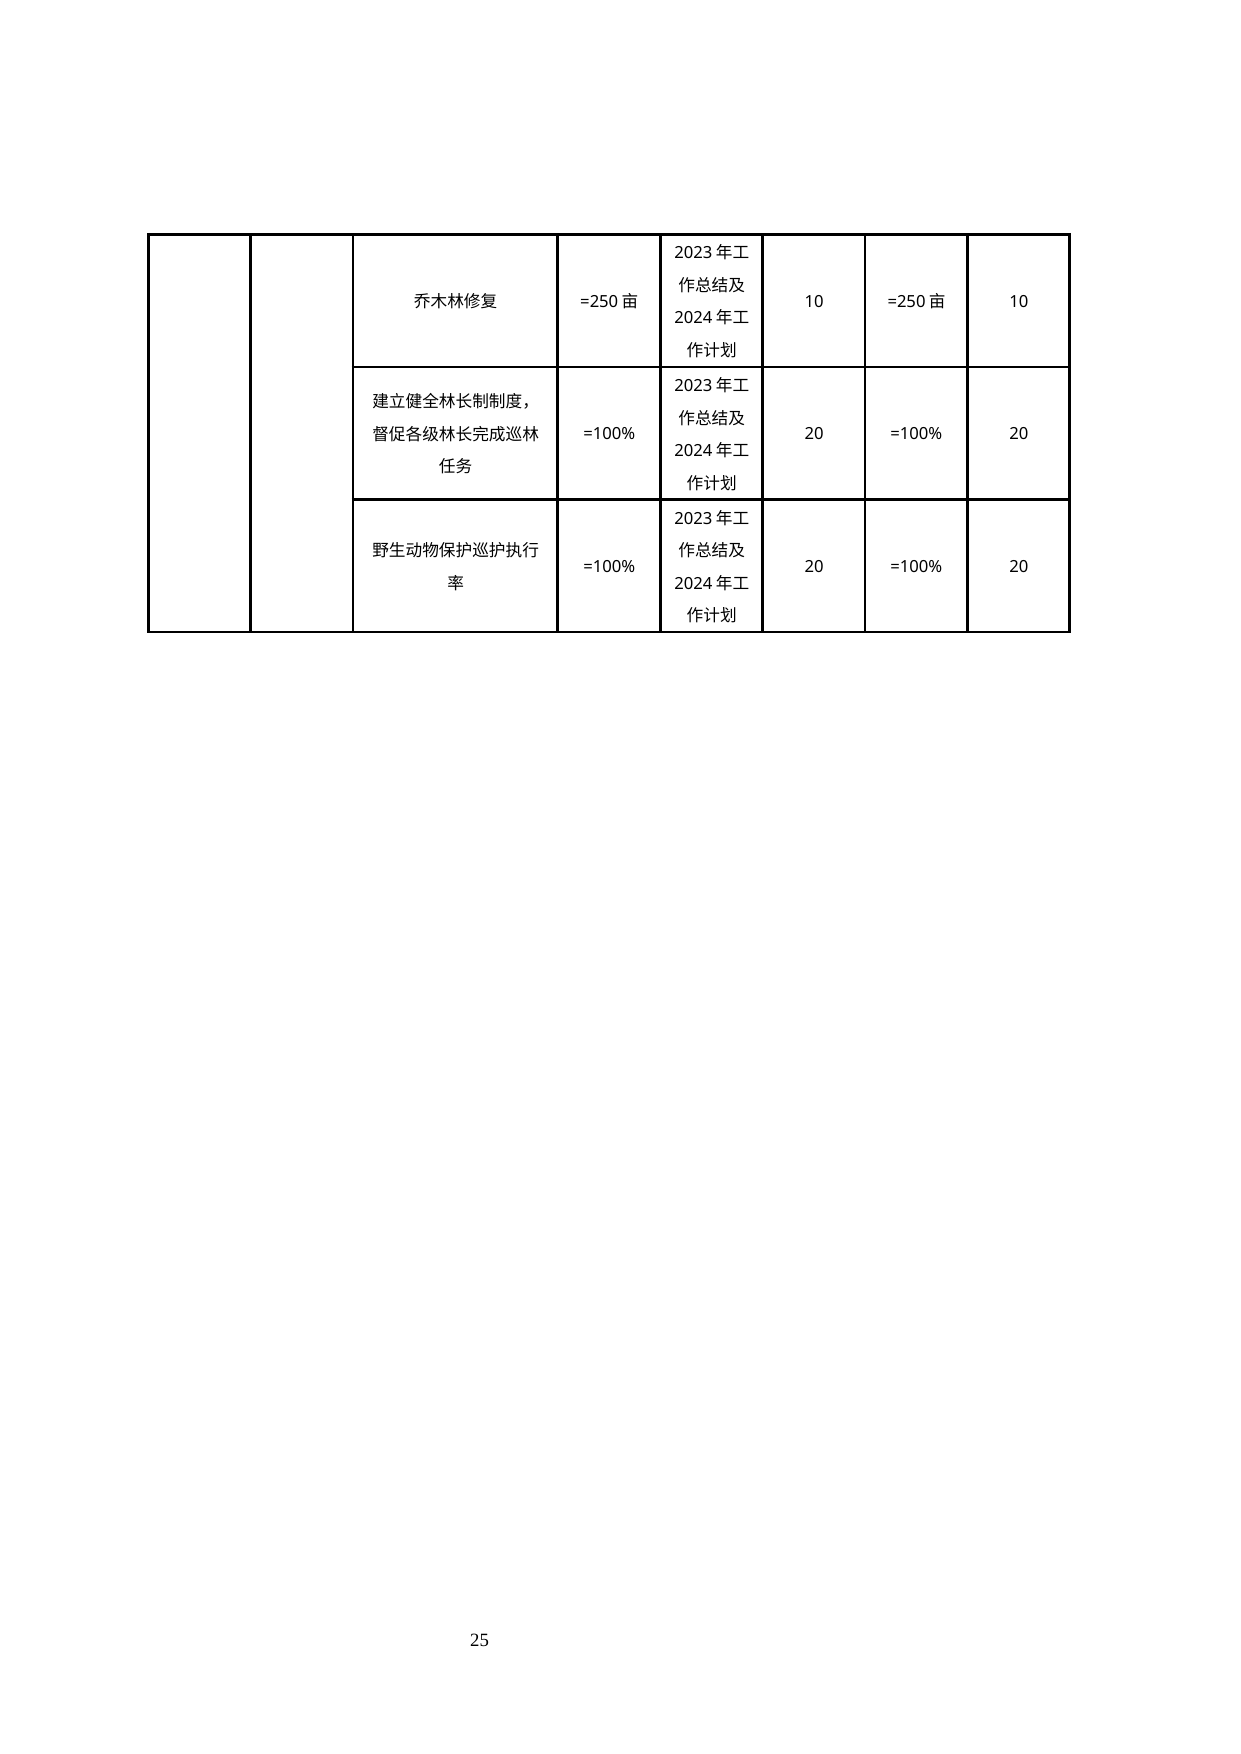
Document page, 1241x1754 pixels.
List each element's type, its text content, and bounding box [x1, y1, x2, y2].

table_cell =250亩 [866, 236, 966, 366]
table_cell 建立健全林长制制度，督促各级林长完成巡林任务 [354, 368, 556, 498]
table_cell 10 [969, 236, 1068, 366]
table_cell 2023年工作总结及2024年工作计划 [662, 368, 761, 498]
table_cell 2023年工作总结及2024年工作计划 [662, 236, 761, 366]
table_cell =100% [866, 368, 966, 498]
table_cell =100% [866, 501, 966, 631]
table_cell 20 [969, 368, 1068, 498]
table_cell =100% [559, 501, 659, 631]
table_cell 乔木林修复 [354, 236, 556, 366]
table_cell =250亩 [559, 236, 659, 366]
table_cell =100% [559, 368, 659, 498]
table_cell 10 [764, 236, 864, 366]
table_cell 20 [764, 368, 864, 498]
table_cell 2023年工作总结及2024年工作计划 [662, 501, 761, 631]
table_cell 野生动物保护巡护执行率 [354, 501, 556, 631]
table_cell 20 [969, 501, 1068, 631]
table_cell 20 [764, 501, 864, 631]
